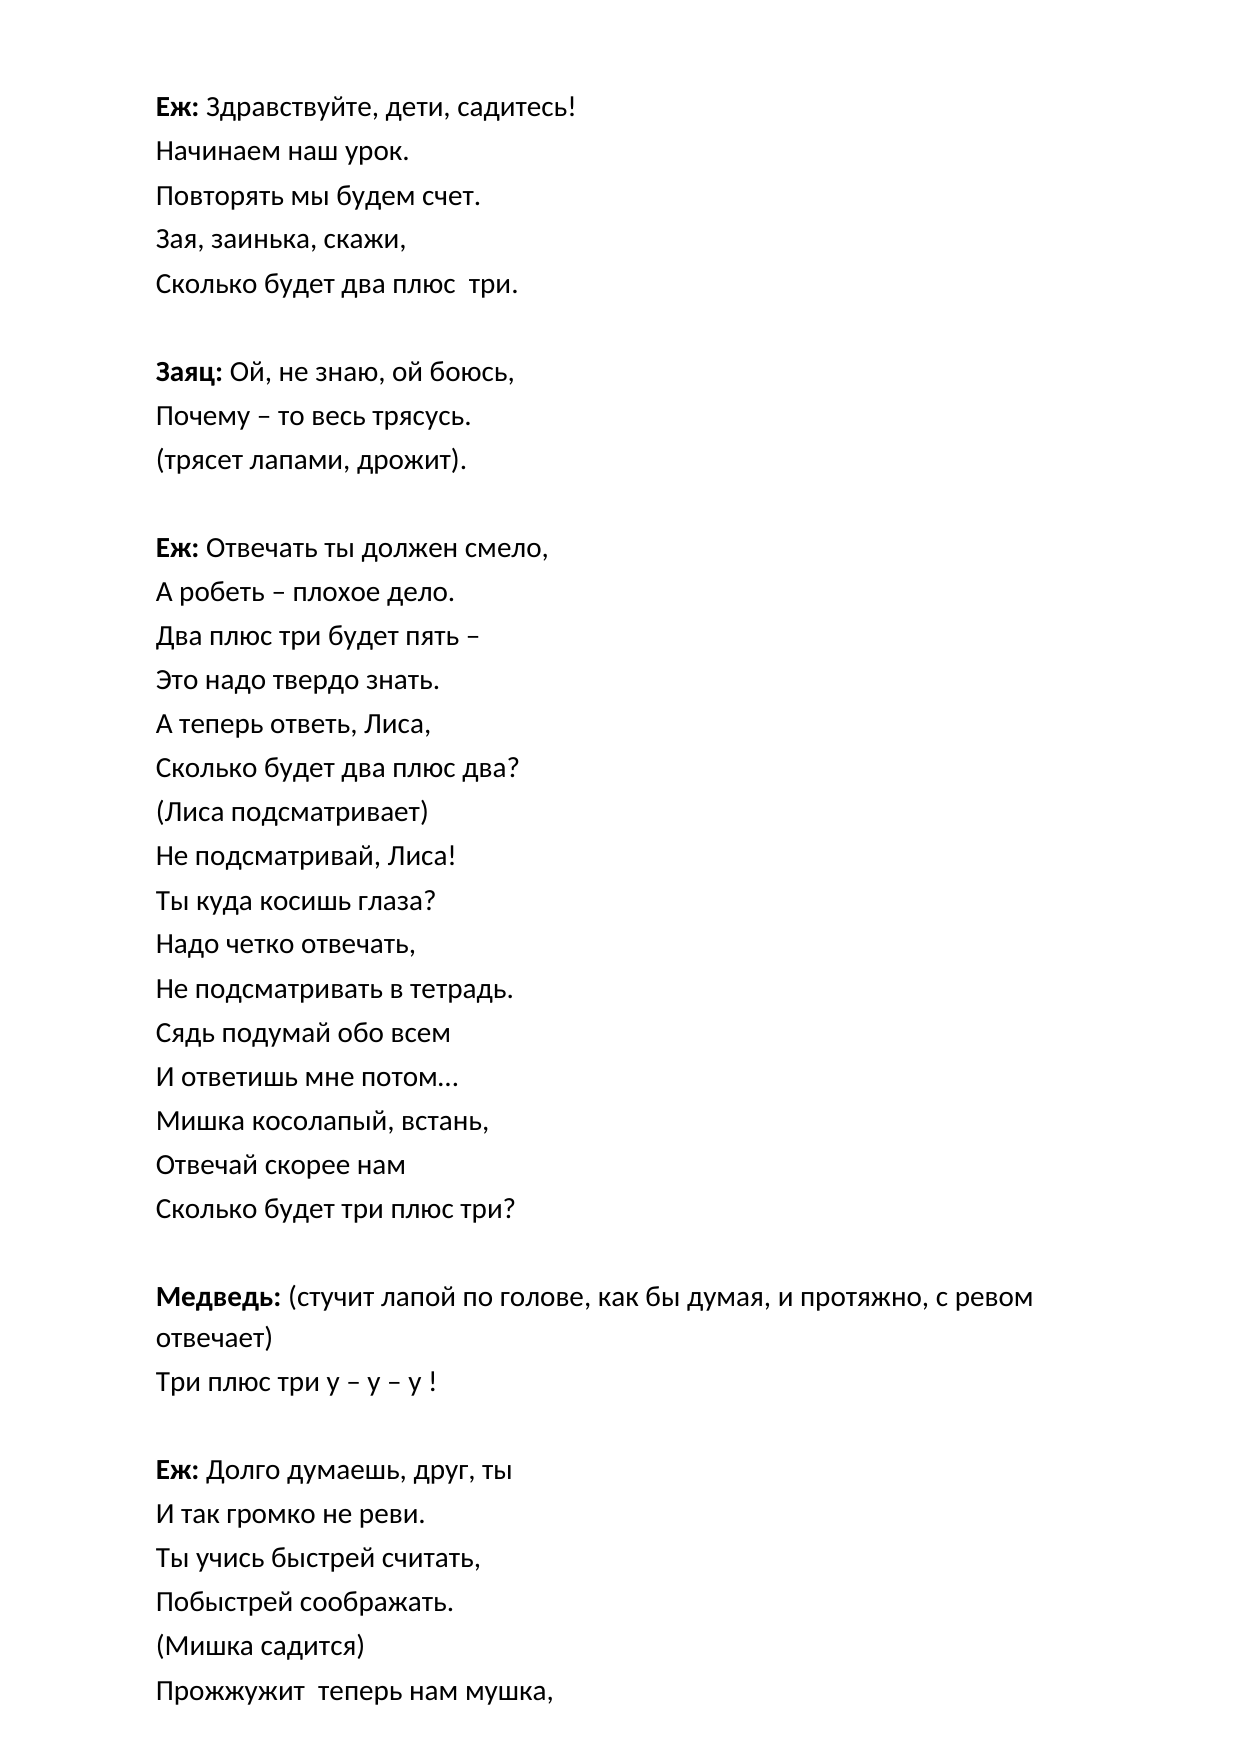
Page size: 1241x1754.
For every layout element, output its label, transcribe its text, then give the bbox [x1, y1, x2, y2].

text Еж: Долго думаешь, друг, ты [156, 1451, 1152, 1487]
text (трясет лапами, дрожит). [156, 441, 1152, 477]
text Прожжужит теперь нам мушка, [156, 1672, 1152, 1707]
text Начинаем наш урок. [156, 132, 1152, 168]
text Еж: Отвечать ты должен смело, [156, 529, 1152, 565]
text Сколько будет три плюс три? [156, 1190, 1152, 1226]
text Почему – то весь трясусь. [156, 397, 1152, 432]
text Мишка косолапый, встань, [156, 1102, 1152, 1137]
text Это надо твердо знать. [156, 661, 1152, 697]
text Три плюс три у – у – у ! [156, 1363, 1152, 1399]
text Не подсматривать в тетрадь. [156, 970, 1152, 1005]
text Сколько будет два плюс три. [156, 265, 1152, 300]
text И ответишь мне потом… [156, 1058, 1152, 1093]
text Ты куда косишь глаза? [156, 882, 1152, 917]
text Сядь подумай обо всем [156, 1014, 1152, 1049]
text Заяц: Ой, не знаю, ой боюсь, [156, 353, 1152, 388]
text Повторять мы будем счет. [156, 177, 1152, 212]
text Еж: Здравствуйте, дети, садитесь! [156, 88, 1152, 124]
text Медведь: (стучит лапой по голове, как бы думая, и протяжно, с ревом отвечает) [156, 1278, 1152, 1355]
text Два плюс три будет пять – [156, 617, 1152, 653]
text Отвечай скорее нам [156, 1146, 1152, 1182]
text (Мишка садится) [156, 1627, 1152, 1663]
text А теперь ответь, Лиса, [156, 705, 1152, 741]
text Ты учись быстрей считать, [156, 1539, 1152, 1575]
text Побыстрей соображать. [156, 1583, 1152, 1619]
text Сколько будет два плюс два? [156, 749, 1152, 785]
text И так громко не реви. [156, 1495, 1152, 1531]
text Зая, заинька, скажи, [156, 221, 1152, 256]
text Надо четко отвечать, [156, 926, 1152, 961]
text А робеть – плохое дело. [156, 573, 1152, 609]
text Не подсматривай, Лиса! [156, 837, 1152, 873]
text (Лиса подсматривает) [156, 793, 1152, 829]
